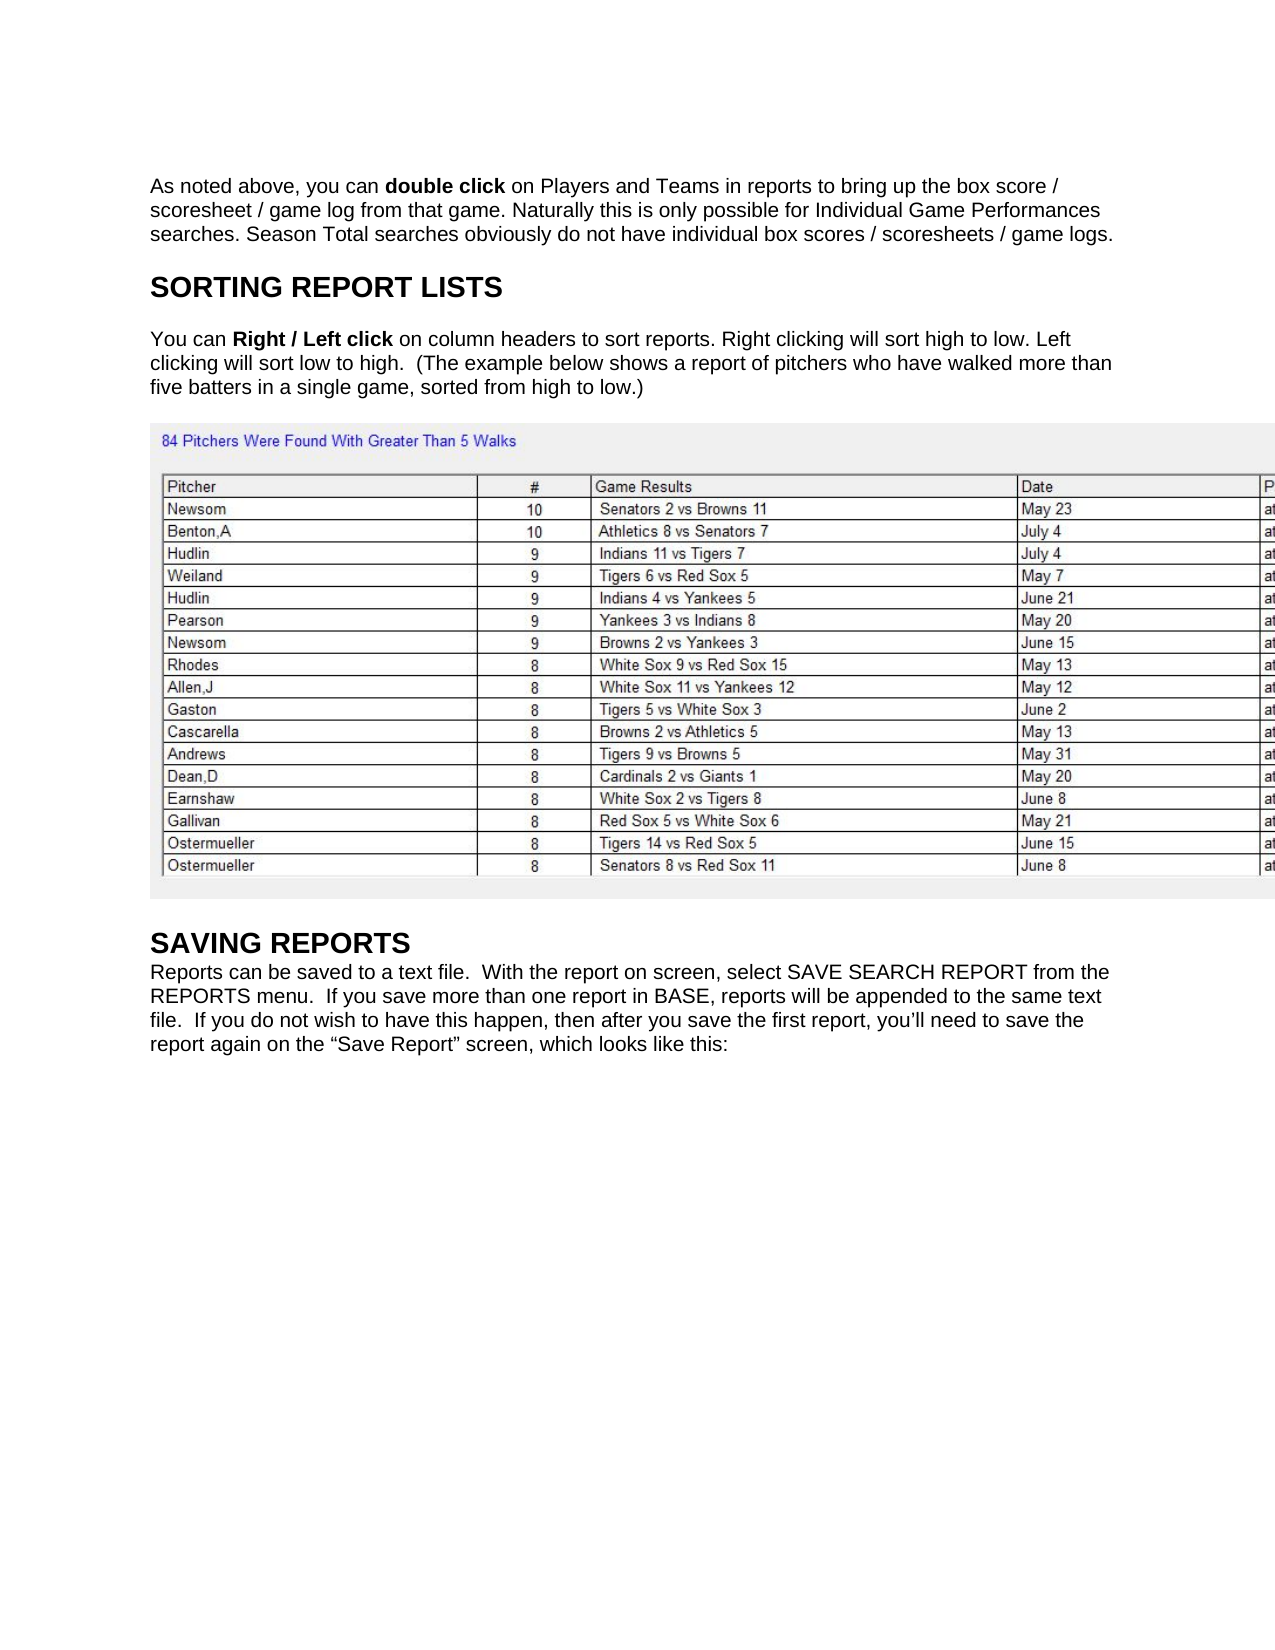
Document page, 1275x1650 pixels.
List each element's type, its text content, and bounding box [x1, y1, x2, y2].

picture [150, 423, 1275, 899]
text Reports can be saved to a text file. With the report on screen, select SAVE SEARCH REPORT from the REPORTS menu. If you save more than one report in BASE, reports will be appended to the same text file. If you do not wish to have this happen, then after you save the first report, you’ll need to save the report again on the “Save Report” screen, which looks like this: [150, 960, 1125, 1056]
text As noted above, you can double click on Players and Teams in reports to bring up the box score / scoresheet / game log from that game. Naturally this is only possible for Individual Game Performances searches. Season Total searches obviously do not have individual box scores / scoresheets / game logs. [150, 174, 1125, 246]
text SORTING REPORT LISTS [150, 270, 1125, 303]
text You can Right / Left click on column headers to sort reports. Right clicking will sort high to low. Left clicking will sort low to high. (The example below shows a report of pitchers who have walked more than five batters in a single game, sorted from high to low.) [150, 327, 1125, 399]
text SAVING REPORTS [150, 926, 1125, 960]
